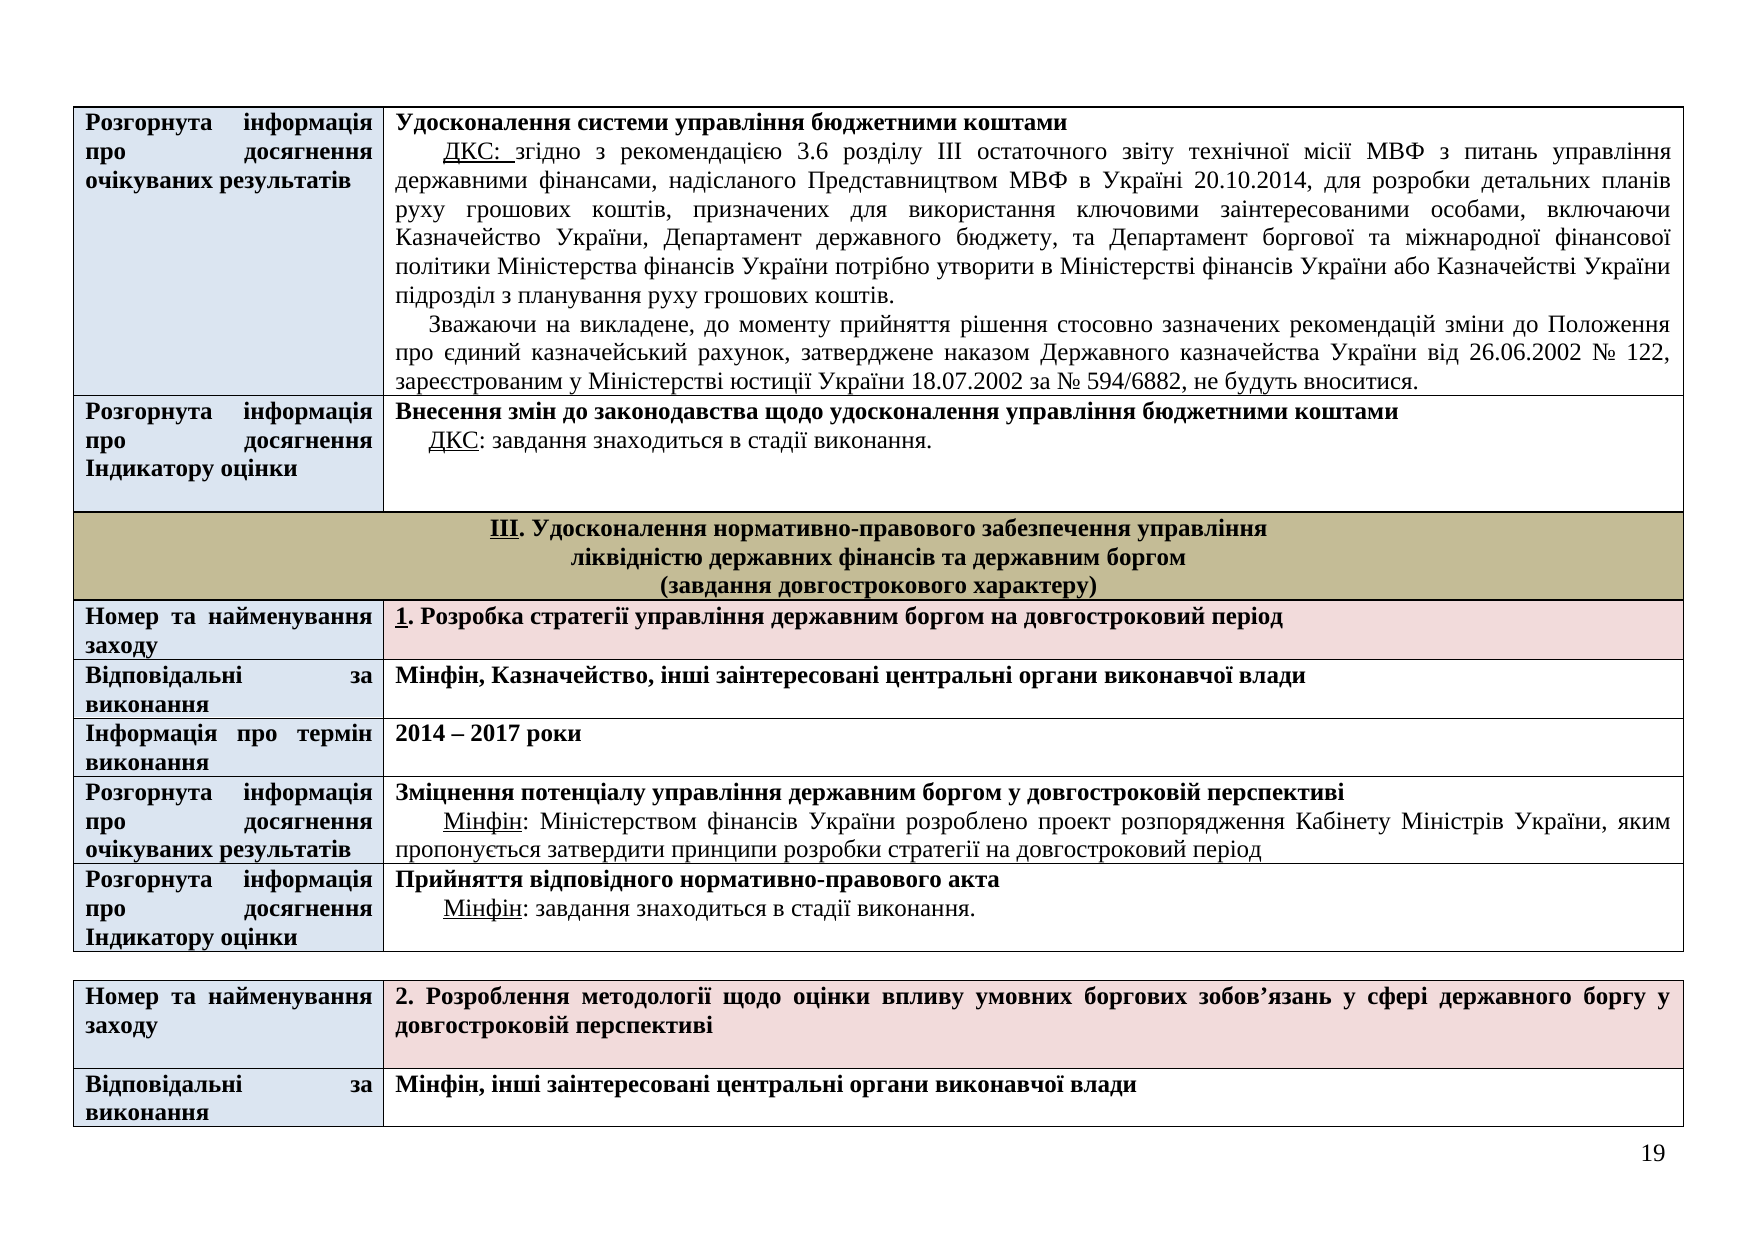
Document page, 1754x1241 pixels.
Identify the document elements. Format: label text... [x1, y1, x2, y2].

table_header Номер та найменування заходу [74, 601, 383, 659]
table_header 2. Розроблення методології щодо оцінки впливу умовних боргових зобов’язань у сфері державного боргу у довгостроковій перспективі [384, 981, 1683, 1068]
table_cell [384, 1069, 1683, 1126]
table_cell Зміцнення потенціалу управління державним боргом у довгостроковій перспективі Мінфін: Міністерством фінансів України розроблено проект розпорядження Кабінету Міністрів України, яким пропонується затвердити принципи розробки стратегії на довгостроковий період [384, 777, 1683, 863]
table_cell Відповідальні за виконання [74, 660, 383, 717]
table_cell Інформація про термін виконання [74, 719, 383, 776]
table_cell 2014 – 2017 роки [384, 719, 1683, 776]
table_header 1. Розробка стратегії управління державним боргом на довгостроковий період [384, 601, 1683, 659]
table_cell Мінфін, Казначейство, інші заінтересовані центральні органи виконавчої влади [384, 660, 1683, 717]
table_cell Розгорнута інформація про досягнення Індикатору оцінки [74, 864, 383, 951]
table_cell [74, 1069, 383, 1126]
table_header Номер та найменування заходу [74, 981, 383, 1068]
table_cell Прийняття відповідного нормативно-правового акта Мінфін: завдання знаходиться в стадії виконання. [384, 864, 1683, 951]
table_cell Удосконалення системи управління бюджетними коштами ДКС: згідно з рекомендацією 3.6 розділу ІІІ остаточного звіту технічної місії МВФ з питань управління державними фінансами, надісланого Представництвом МВФ в Україні 20.10.2014, для розробки детальних планів руху грошових коштів, призначених для використання ключовими заінтересованими особами, включаючи Казначейство України, Департамент державного бюджету, та Департамент боргової та міжнародної фінансової політики Міністерства фінансів України потрібно утворити в Міністерстві фінансів України або Казначействі України підрозділ з планування руху грошових коштів. Зважаючи на викладене, до моменту прийняття рішення стосовно зазначених рекомендацій зміни до Положення про єдиний казначейський рахунок, затверджене наказом Державного казначейства України від 26.06.2002 № 122, зареєстрованим у Міністерстві юстиції України 18.07.2002 за № 594/6882, не будуть вноситися. [384, 108, 1683, 395]
table_cell Розгорнута інформація про досягнення очікуваних результатів [74, 108, 383, 395]
table_cell Розгорнута інформація про досягнення Індикатору оцінки [74, 396, 383, 511]
table_cell Внесення змін до законодавства щодо удосконалення управління бюджетними коштами ДКС: завдання знаходиться в стадії виконання. [384, 396, 1683, 511]
table_header ІІІ. Удосконалення нормативно-правового забезпечення управління ліквідністю державних фінансів та державним боргом (завдання довгострокового характеру) [74, 513, 1683, 599]
table_cell Розгорнута інформація про досягнення очікуваних результатів [74, 777, 383, 863]
